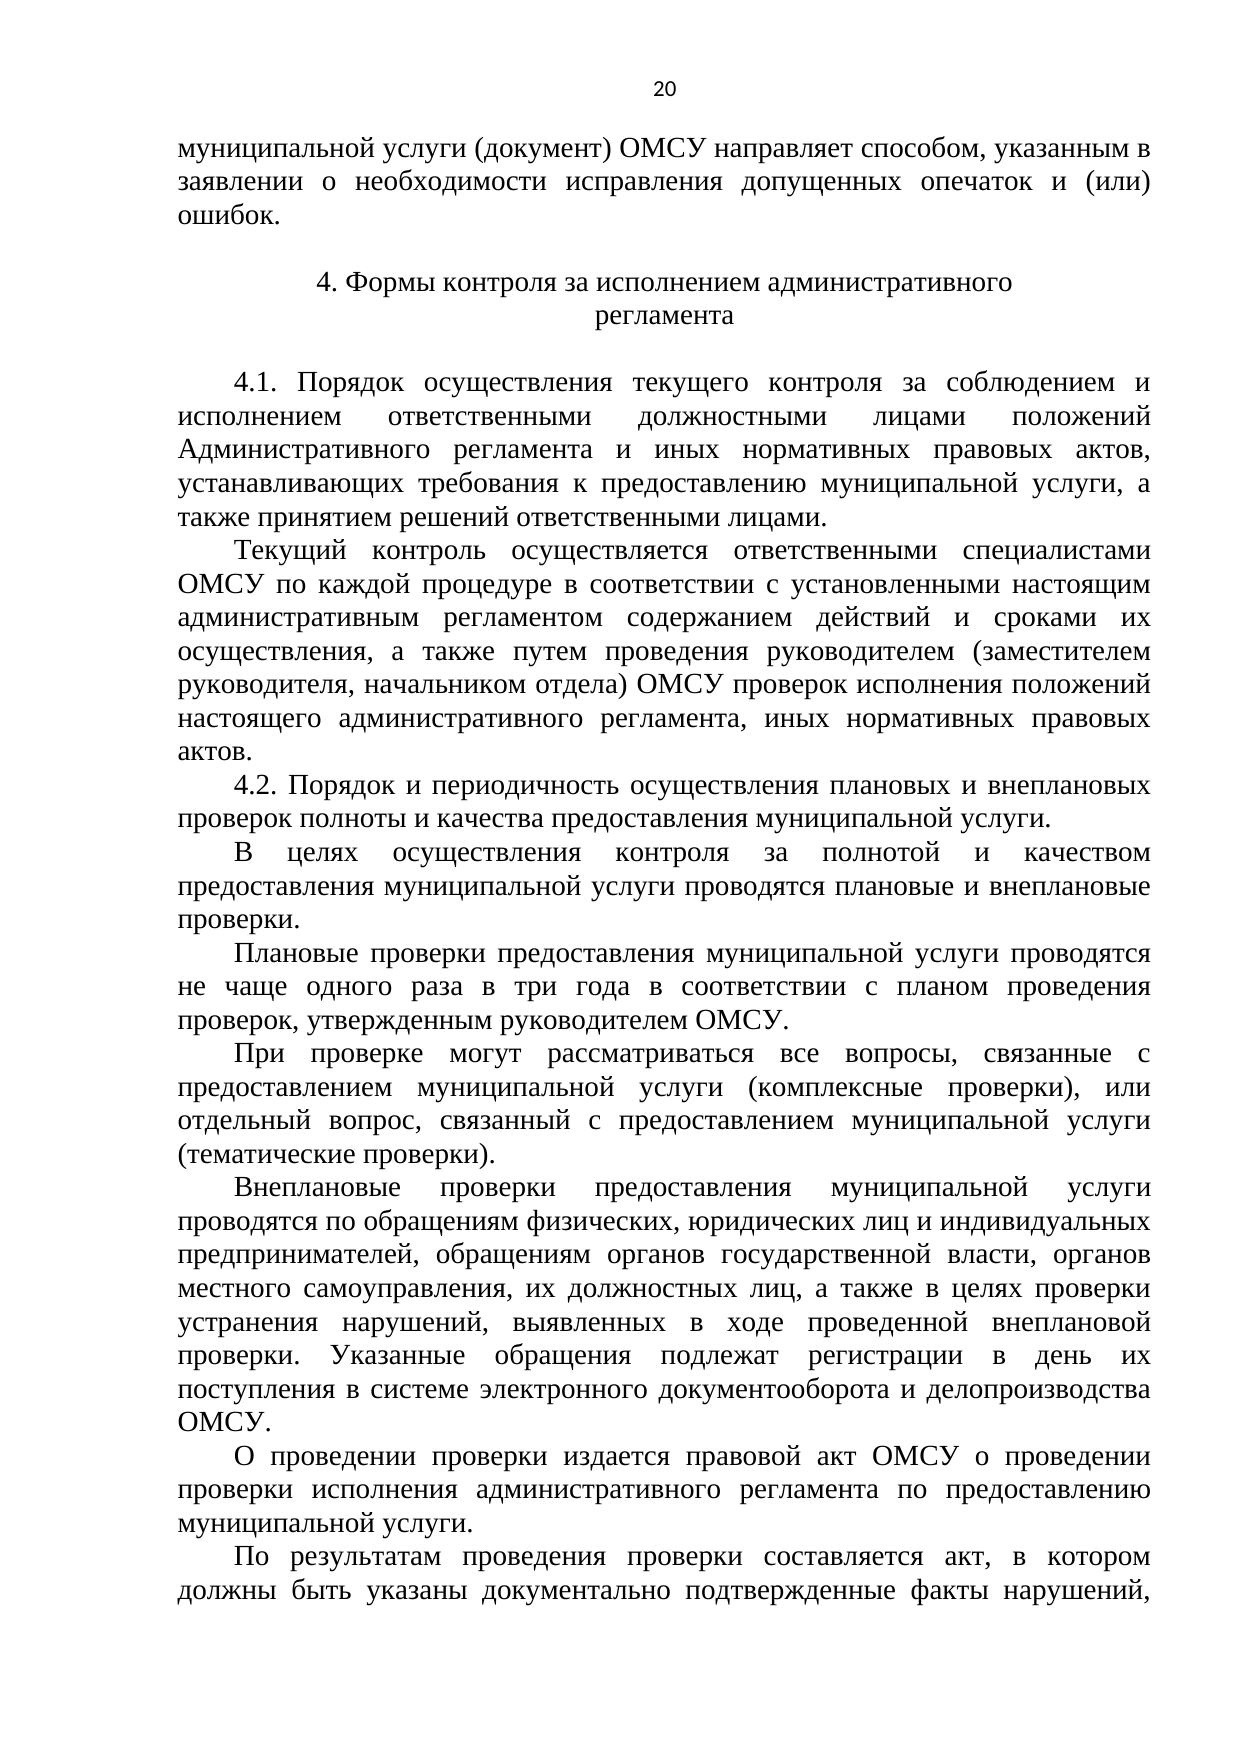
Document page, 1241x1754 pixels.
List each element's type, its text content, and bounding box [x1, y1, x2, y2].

text О проведении проверки издается правовой акт ОМСУ о проведении проверки исполнения административного регламента по предоставлению муниципальной услуги. [177, 1438, 1152, 1538]
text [177, 1538, 1152, 1606]
text 4. Формы контроля за исполнением административного [177, 264, 1152, 297]
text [177, 130, 1152, 230]
text Текущий контроль осуществляется ответственными специалистами ОМСУ по каждой процедуре в соответствии с установленными настоящим административным регламентом содержанием действий и сроками их осуществления, а также путем проведения руководителем (заместителем руководителя, начальником отдела) ОМСУ проверок исполнения положений настоящего административного регламента, иных нормативных правовых актов. [177, 532, 1152, 767]
text В целях осуществления контроля за полнотой и качеством предоставления муниципальной услуги проводятся плановые и внеплановые проверки. [177, 834, 1152, 935]
text При проверке могут рассматриваться все вопросы, связанные с предоставлением муниципальной услуги (комплексные проверки), или отдельный вопрос, связанный с предоставлением муниципальной услуги (тематические проверки). [177, 1035, 1152, 1169]
text Плановые проверки предоставления муниципальной услуги проводятся не чаще одного раза в три года в соответствии с планом проведения проверок, утвержденным руководителем ОМСУ. [177, 935, 1152, 1035]
text Внеплановые проверки предоставления муниципальной услуги проводятся по обращениям физических, юридических лиц и индивидуальных предпринимателей, обращениям органов государственной власти, органов местного самоуправления, их должностных лиц, а также в целях проверки устранения нарушений, выявленных в ходе проведенной внеплановой проверки. Указанные обращения подлежат регистрации в день их поступления в системе электронного документооборота и делопроизводства ОМСУ. [177, 1169, 1152, 1438]
text 4.2. Порядок и периодичность осуществления плановых и внеплановых проверок полноты и качества предоставления муниципальной услуги. [177, 767, 1152, 834]
text 4.1. Порядок осуществления текущего контроля за соблюдением и исполнением ответственными должностными лицами положений Административного регламента и иных нормативных правовых актов, устанавливающих требования к предоставлению муниципальной услуги, а также принятием решений ответственными лицами. [177, 364, 1152, 532]
text регламента [177, 297, 1152, 331]
